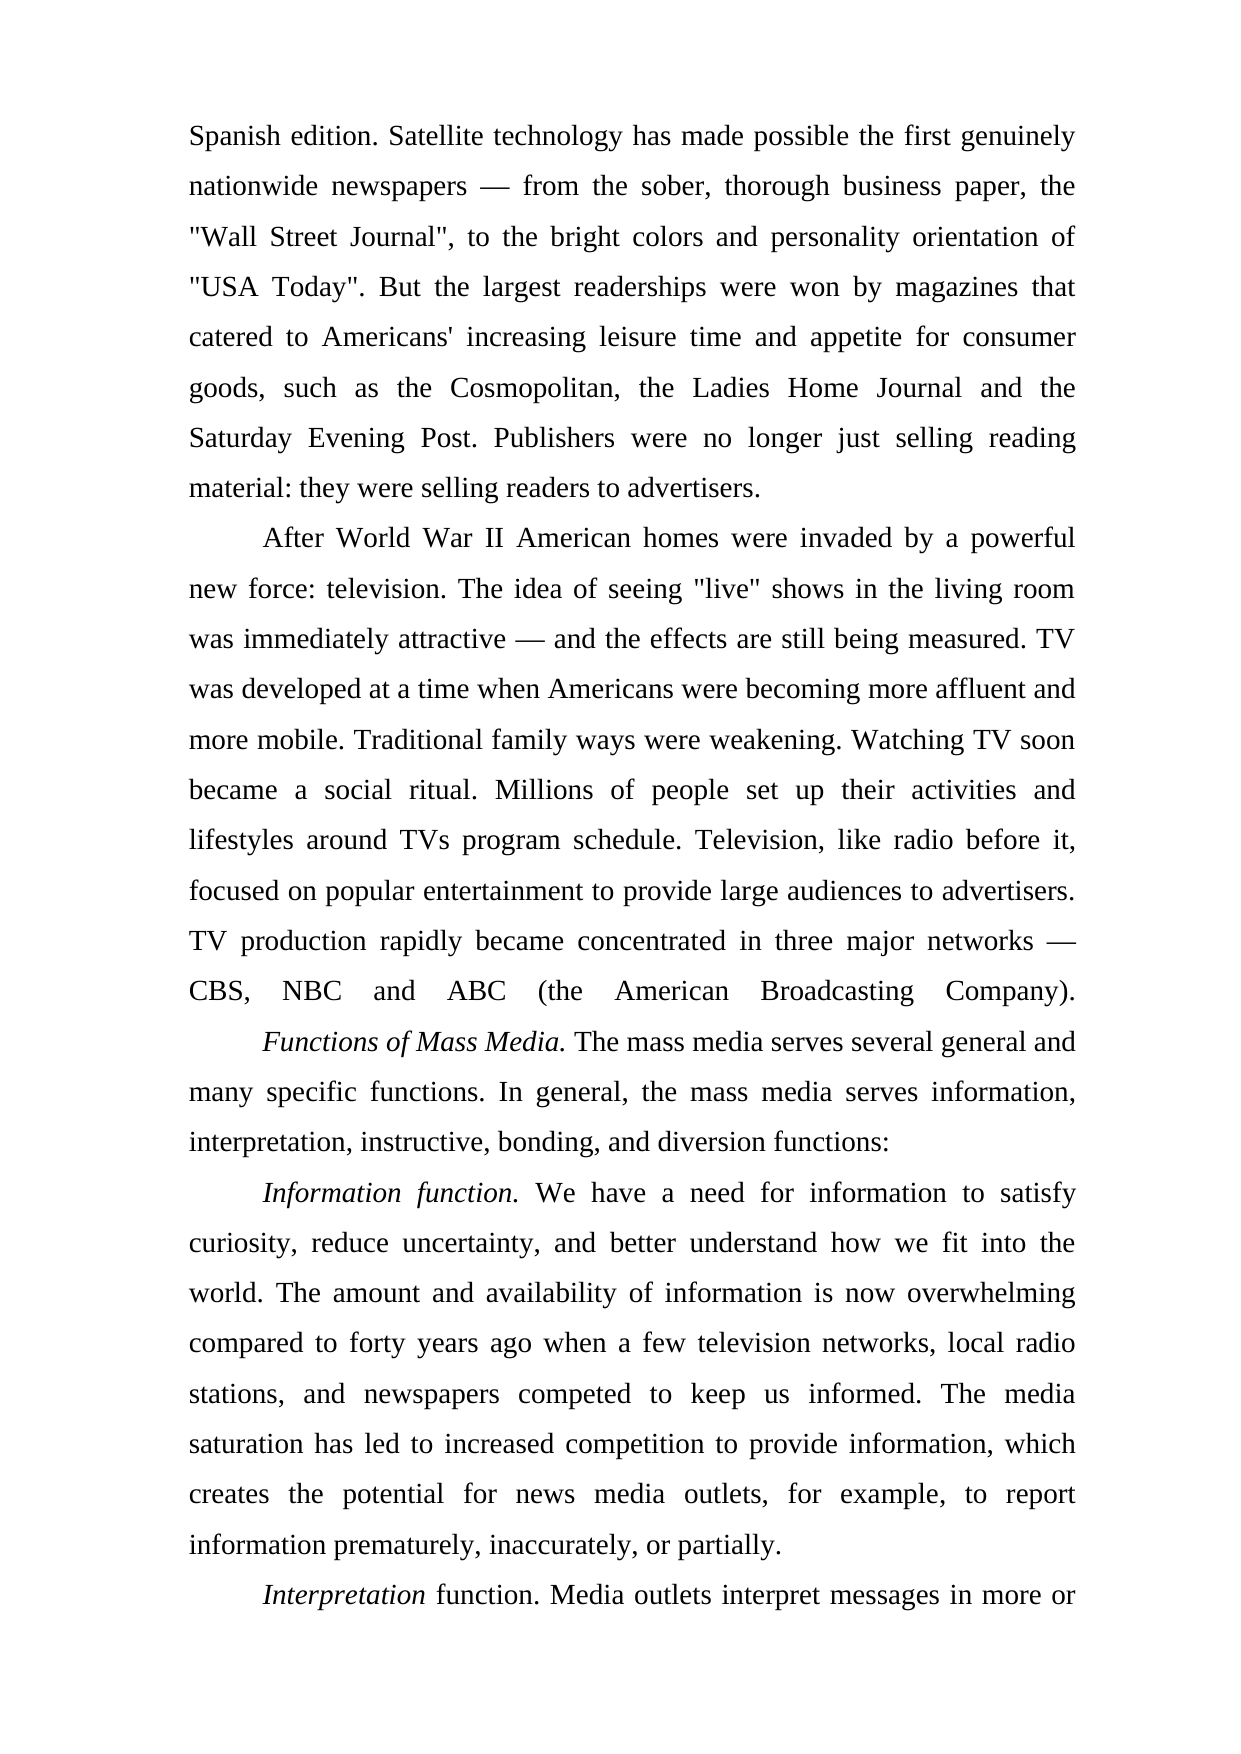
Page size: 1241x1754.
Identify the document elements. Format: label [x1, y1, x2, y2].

table_cell [177, 118, 1088, 1611]
